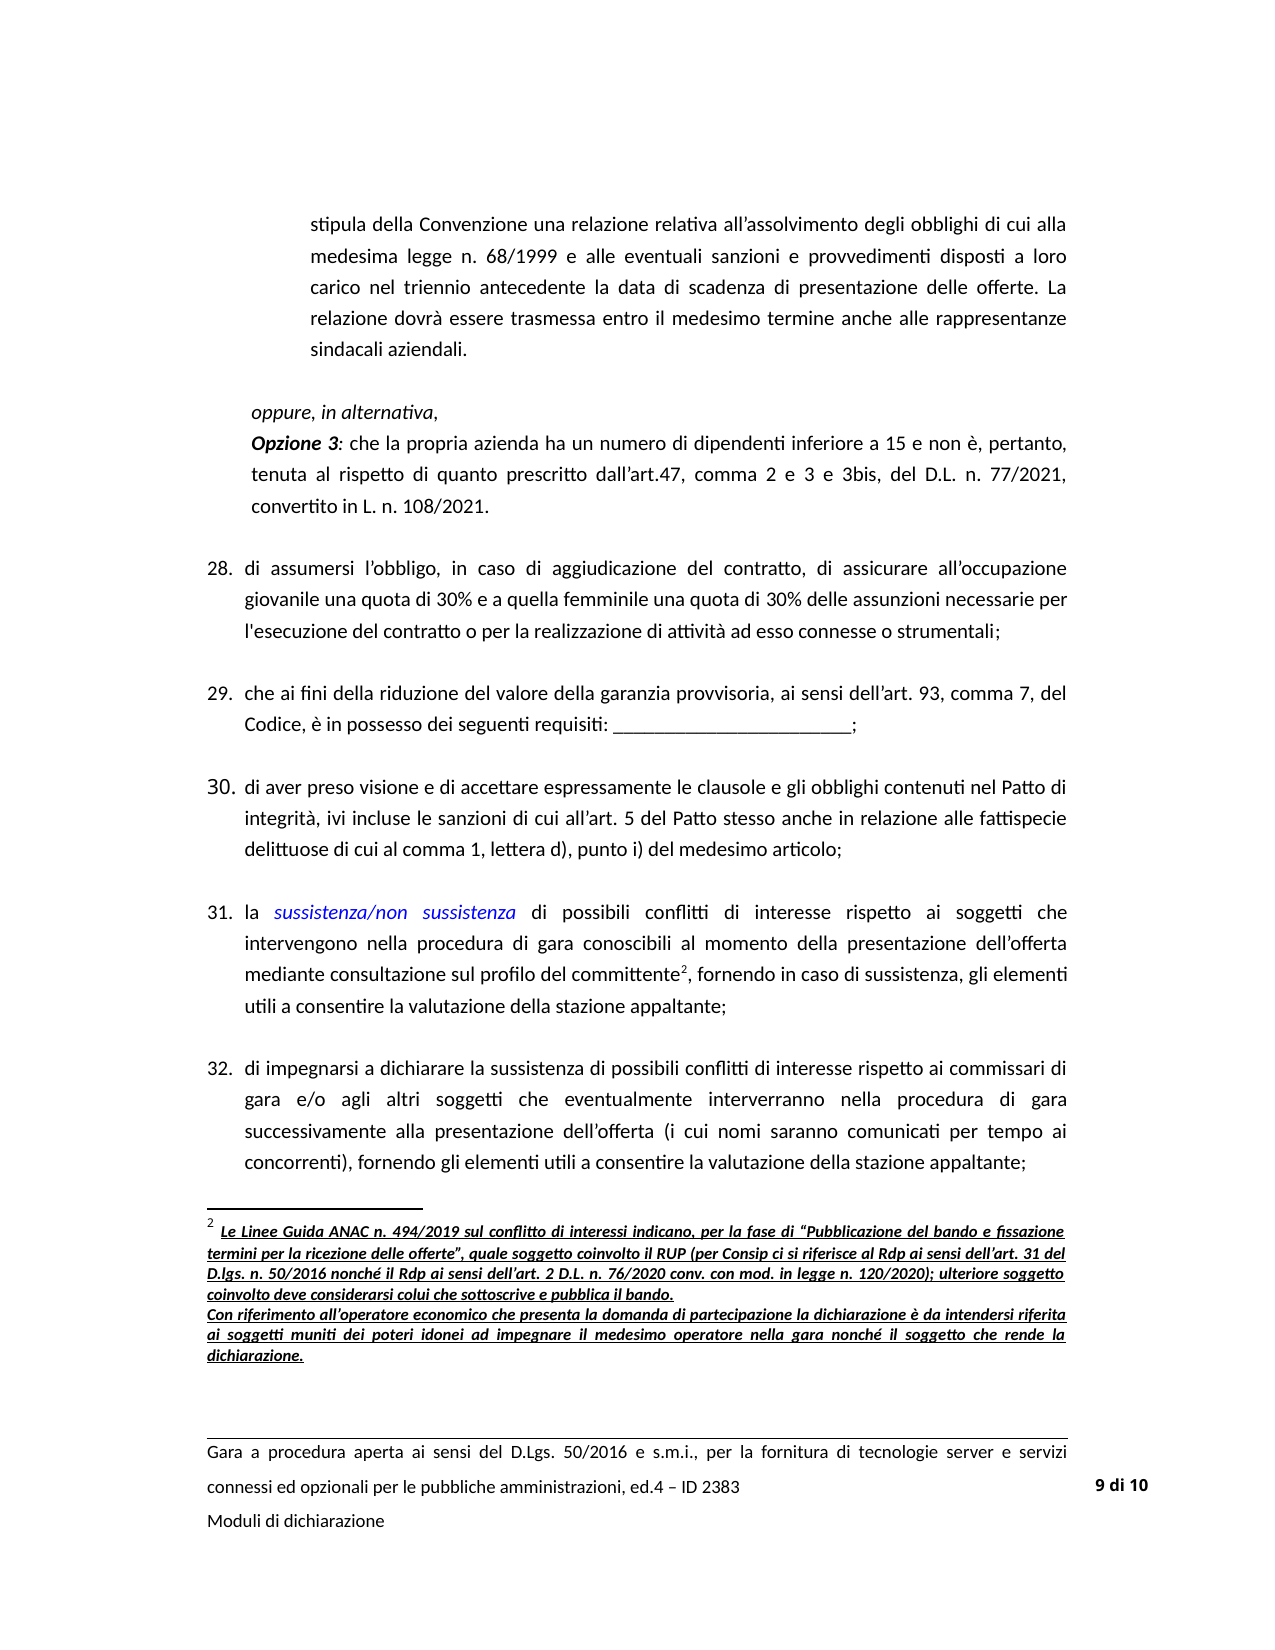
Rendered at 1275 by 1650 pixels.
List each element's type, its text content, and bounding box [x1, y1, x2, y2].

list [281, 207, 1068, 363]
list di assumersi l’obbligo, in caso di aggiudicazione del contratto, di assicurare all’occupazione giovanile una quota di 30% e a quella femminile una quota di 30% delle assunzioni necessarie per l'esecuzione del contratto o per la realizzazione di attività ad esso connesse o strumentali; [207, 551, 1068, 644]
list la sussistenza/non sussistenza di possibili conflitti di interesse rispetto ai soggetti che intervengono nella procedura di gara conoscibili al momento della presentazione dell’offerta mediante consultazione sul profilo del committente, fornendo in caso di sussistenza, gli elementi utili a consentire la valutazione della stazione appaltante; [207, 894, 1068, 1019]
text Opzione 3: che la propria azienda ha un numero di dipendenti inferiore a 15 e non è, pertanto, tenuta al rispetto di quanto prescritto dall’art.47, comma 2 e 3 e 3bis, del D.L. n. 77/2021, convertito in L. n. 108/2021. [251, 426, 1068, 519]
list di aver preso visione e di accettare espressamente le clausole e gli obblighi contenuti nel Patto di integrità, ivi incluse le sanzioni di cui all’art. 5 del Patto stesso anche in relazione alle fattispecie delittuose di cui al comma 1, lettera d), punto i) del medesimo articolo; [207, 769, 1068, 863]
text oppure, in alternativa, [251, 394, 1068, 426]
list di impegnarsi a dichiarare la sussistenza di possibili conflitti di interesse rispetto ai commissari di gara e/o agli altri soggetti che eventualmente interverranno nella procedura di gara successivamente alla presentazione dell’offerta (i cui nomi saranno comunicati per tempo ai concorrenti), fornendo gli elementi utili a consentire la valutazione della stazione appaltante; [207, 1051, 1068, 1176]
list che ai fini della riduzione del valore della garanzia provvisoria, ai sensi dell’art. 93, comma 7, del Codice, è in possesso dei seguenti requisiti: _______________________; [207, 676, 1068, 738]
